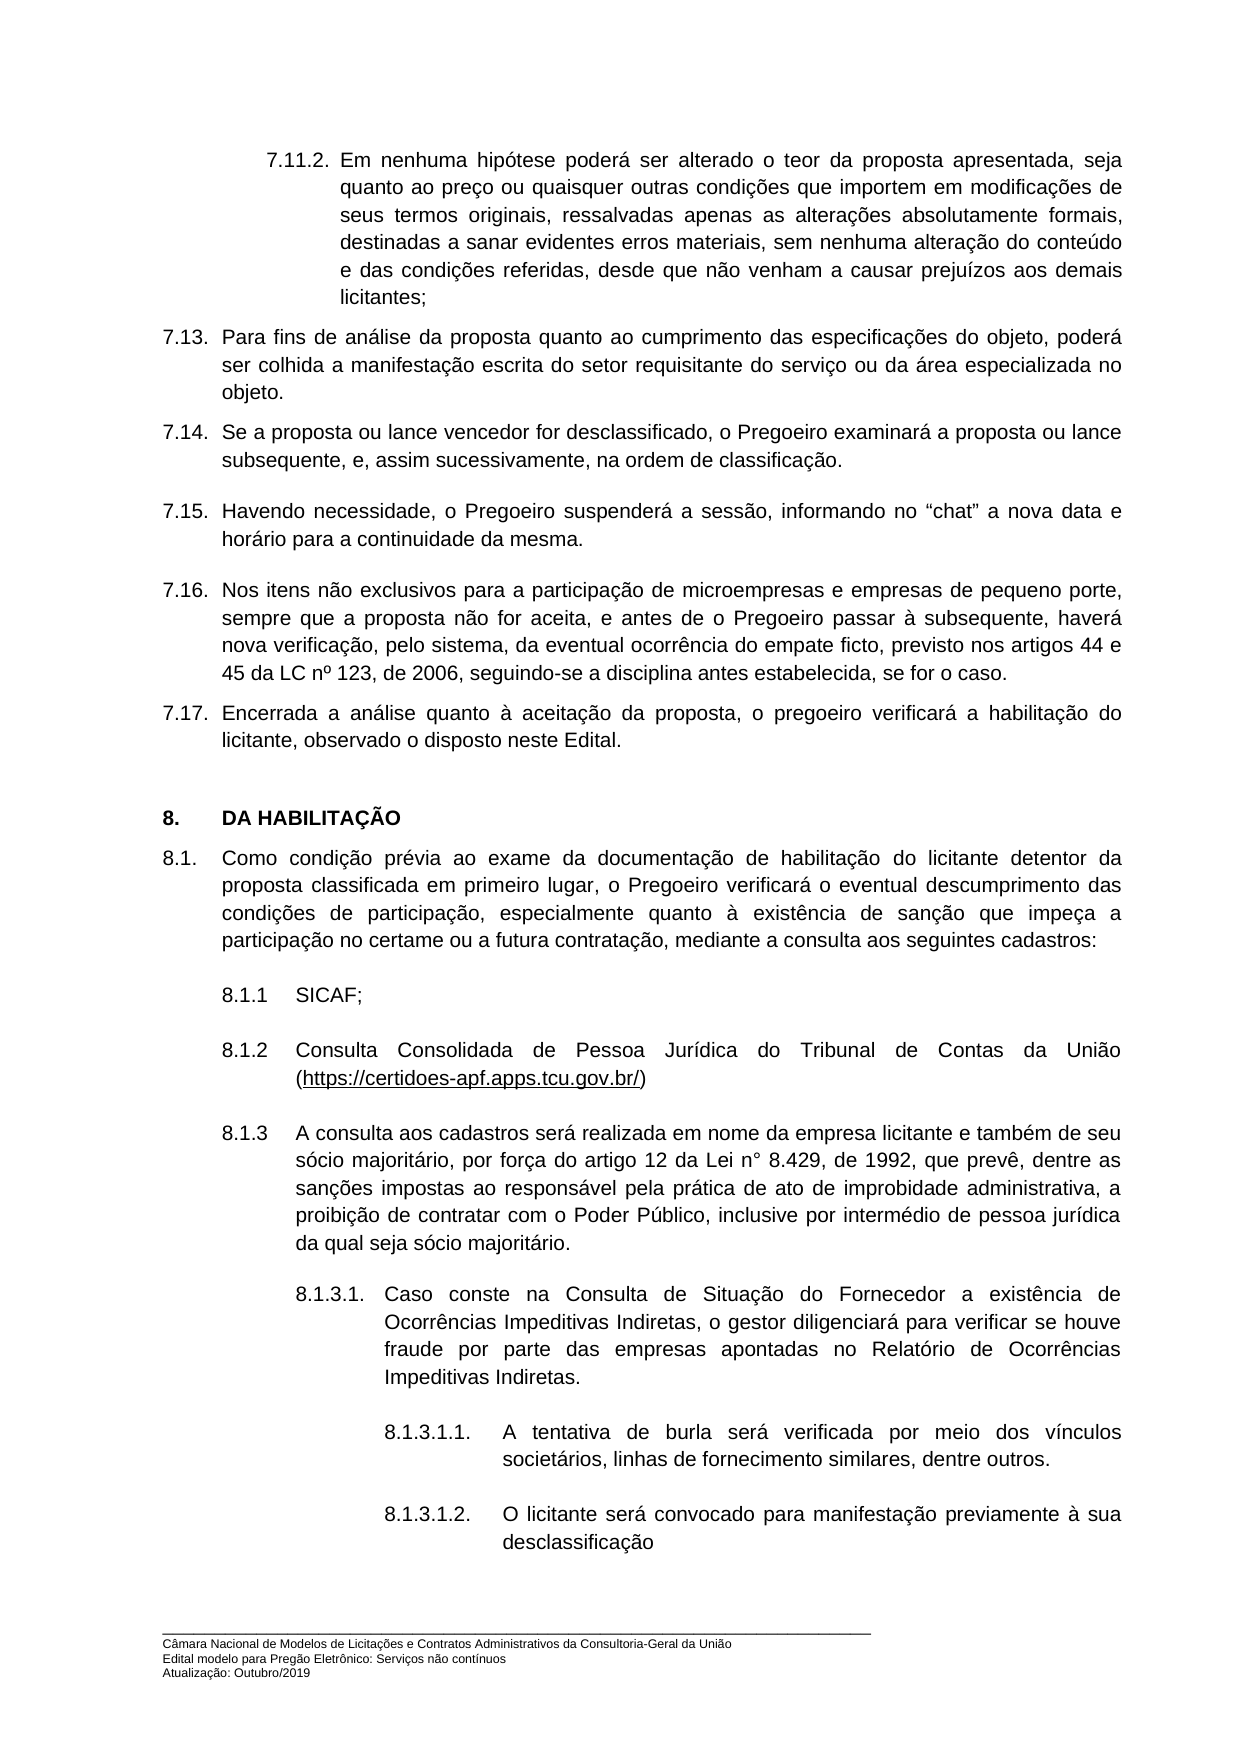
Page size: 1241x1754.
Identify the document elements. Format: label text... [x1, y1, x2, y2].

list O licitante será convocado para manifestação previamente à sua desclassificação [384, 1502, 1122, 1553]
list Em nenhuma hipótese poderá ser alterado o teor da proposta apresentada, seja quanto ao preço ou quaisquer outras condições que importem em modificações de seus termos originais, ressalvadas apenas as alterações absolutamente formais, destinadas a sanar evidentes erros materiais, sem nenhuma alteração do conteúdo e das condições referidas, desde que não venham a causar prejuízos aos demais licitantes; [266, 148, 1124, 309]
list SICAF; [222, 983, 1122, 1007]
list A tentativa de burla será verificada por meio dos vínculos societários, linhas de fornecimento similares, dentre outros. [384, 1419, 1122, 1471]
list Consulta Consolidada de Pessoa Jurídica do Tribunal de Contas da União (https://certidoes-apf.apps.tcu.gov.br/) [222, 1038, 1122, 1089]
list Como condição prévia ao exame da documentação de habilitação do licitante detentor da proposta classificada em primeiro lugar, o Pregoeiro verificará o eventual descumprimento das condições de participação, especialmente quanto à existência de sanção que impeça a participação no certame ou a futura contratação, mediante a consulta aos seguintes cadastros: [162, 846, 1122, 952]
list A consulta aos cadastros será realizada em nome da empresa licitante e também de seu sócio majoritário, por força do artigo 12 da Lei n° 8.429, de 1992, que prevê, dentre as sanções impostas ao responsável pela prática de ato de improbidade administrativa, a proibição de contratar com o Poder Público, inclusive por intermédio de pessoa jurídica da qual seja sócio majoritário. [222, 1121, 1122, 1254]
list Se a proposta ou lance vencedor for desclassificado, o Pregoeiro examinará a proposta ou lance subsequente, e, assim sucessivamente, na ordem de classificação. [162, 420, 1124, 472]
list Caso conste na Consulta de Situação do Fornecedor a existência de Ocorrências Impeditivas Indiretas, o gestor diligenciará para verificar se houve fraude por parte das empresas apontadas no Relatório de Ocorrências Impeditivas Indiretas. [295, 1282, 1122, 1388]
list Encerrada a análise quanto à aceitação da proposta, o pregoeiro verificará a habilitação do licitante, observado o disposto neste Edital. [162, 701, 1124, 752]
list Havendo necessidade, o Pregoeiro suspenderá a sessão, informando no “chat” a nova data e horário para a continuidade da mesma. [162, 499, 1124, 551]
list Para fins de análise da proposta quanto ao cumprimento das especificações do objeto, poderá ser colhida a manifestação escrita do setor requisitante do serviço ou da área especializada no objeto. [162, 325, 1124, 404]
list Nos itens não exclusivos para a participação de microempresas e empresas de pequeno porte, sempre que a proposta não for aceita, e antes de o Pregoeiro passar à subsequente, haverá nova verificação, pelo sistema, da eventual ocorrência do empate ficto, previsto nos artigos 44 e 45 da LC nº 123, de 2006, seguindo-se a disciplina antes estabelecida, se for o caso. [162, 578, 1124, 684]
text DA HABILITAÇÃO [162, 806, 1124, 829]
